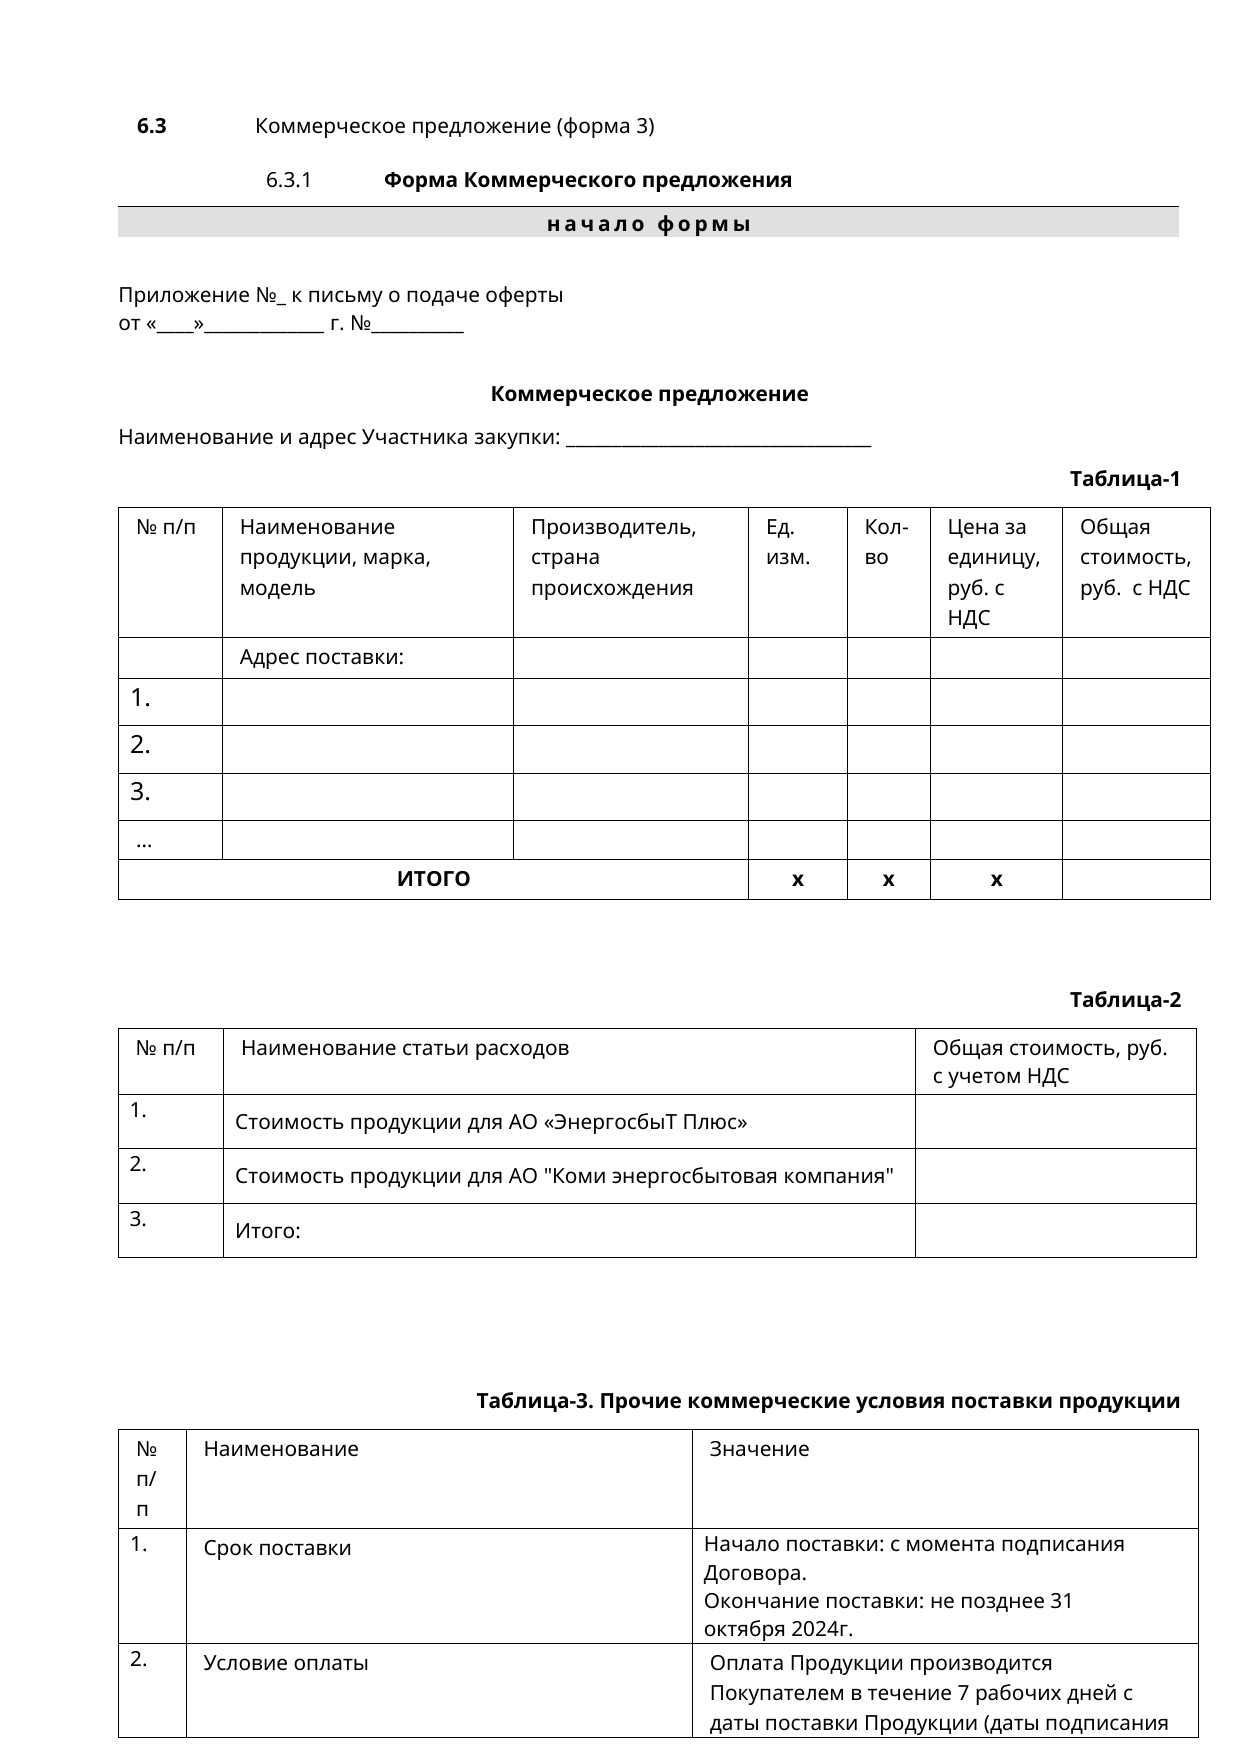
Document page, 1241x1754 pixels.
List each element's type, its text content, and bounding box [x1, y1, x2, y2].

table_cell [848, 821, 930, 859]
table_cell [848, 679, 930, 725]
table_header Ед. изм. [749, 508, 847, 637]
table_cell [749, 679, 847, 725]
table_cell ИТОГО [119, 860, 748, 898]
table_cell [1063, 821, 1210, 859]
table_cell [848, 774, 930, 819]
table_cell [119, 1149, 223, 1203]
table_header № п/п [119, 1430, 186, 1528]
table_cell Условие оплаты [187, 1644, 692, 1737]
text Коммерческое предложение [118, 379, 1181, 408]
table_cell [223, 774, 513, 819]
text начало формы [118, 207, 1179, 237]
table_cell [514, 726, 748, 772]
table_header Наименование [187, 1430, 692, 1528]
table_cell … [119, 821, 222, 859]
table_cell [514, 774, 748, 819]
table_cell х [931, 860, 1062, 898]
text Приложение №_ к письму о подаче оферты от «____»_____________ г. №__________ [118, 280, 1181, 337]
table_cell Стоимость продукции для АО «ЭнергосбыТ Плюс» [224, 1095, 915, 1148]
table_header № п/п [119, 1029, 223, 1094]
table_cell [223, 679, 513, 725]
table_cell [1063, 679, 1210, 725]
table_cell [916, 1149, 1196, 1203]
table_header № п/п [119, 508, 222, 637]
table_cell [119, 638, 222, 678]
table_cell [1063, 860, 1210, 898]
table_cell [1063, 726, 1210, 772]
table_cell [223, 821, 513, 859]
table_cell [848, 638, 930, 678]
table_cell [931, 821, 1062, 859]
list Форма Коммерческого предложения [266, 165, 1181, 193]
text Таблица-3. Прочие коммерческие условия поставки продукции [118, 1386, 1181, 1414]
table_cell [119, 774, 222, 819]
table_header Цена за единицу, руб. с НДС [931, 508, 1062, 637]
text Таблица-2 [118, 985, 1181, 1013]
table_cell Начало поставки: с момента подписания Договора. Окончание поставки: не позднее 31 октября 2024г. [693, 1529, 1198, 1643]
table_cell [119, 1529, 186, 1643]
table_header Общая стоимость, руб. с НДС [1063, 508, 1210, 637]
table_cell Стоимость продукции для АО "Коми энергосбытовая компания" [224, 1149, 915, 1203]
table_cell [223, 726, 513, 772]
table_header Производитель, страна происхождения [514, 508, 748, 637]
table_cell [1063, 774, 1210, 819]
table_cell [848, 726, 930, 772]
table_cell [916, 1095, 1196, 1148]
table_cell [931, 679, 1062, 725]
table_cell х [749, 860, 847, 898]
table_cell [916, 1204, 1196, 1257]
table_cell [514, 638, 748, 678]
table_cell [749, 774, 847, 819]
table_cell [119, 679, 222, 725]
table_cell [514, 821, 748, 859]
table_cell [1063, 638, 1210, 678]
table_cell [119, 1095, 223, 1148]
table_cell [931, 726, 1062, 772]
table_header Наименование продукции, марка, модель [223, 508, 513, 637]
table_header Общая стоимость, руб. с учетом НДС [916, 1029, 1196, 1094]
table_cell [749, 638, 847, 678]
table_cell [119, 1204, 223, 1257]
table_cell [931, 774, 1062, 819]
table_cell [514, 679, 748, 725]
table_header Значение [693, 1430, 1198, 1528]
table_cell Срок поставки [187, 1529, 692, 1643]
table_cell [931, 638, 1062, 678]
subtitle Коммерческое предложение (форма 3) [137, 111, 1181, 140]
table_cell [119, 726, 222, 772]
table_header Кол-во [848, 508, 930, 637]
table_cell [119, 1644, 186, 1737]
table_header Наименование статьи расходов [224, 1029, 915, 1094]
table_cell [749, 726, 847, 772]
text Таблица-1 [118, 464, 1181, 493]
table_cell Адрес поставки: [223, 638, 513, 678]
table_cell [749, 821, 847, 859]
text Наименование и адрес Участника закупки: _________________________________ [118, 422, 1181, 450]
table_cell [693, 1644, 1198, 1737]
table_cell Итого: [224, 1204, 915, 1257]
table_cell х [848, 860, 930, 898]
